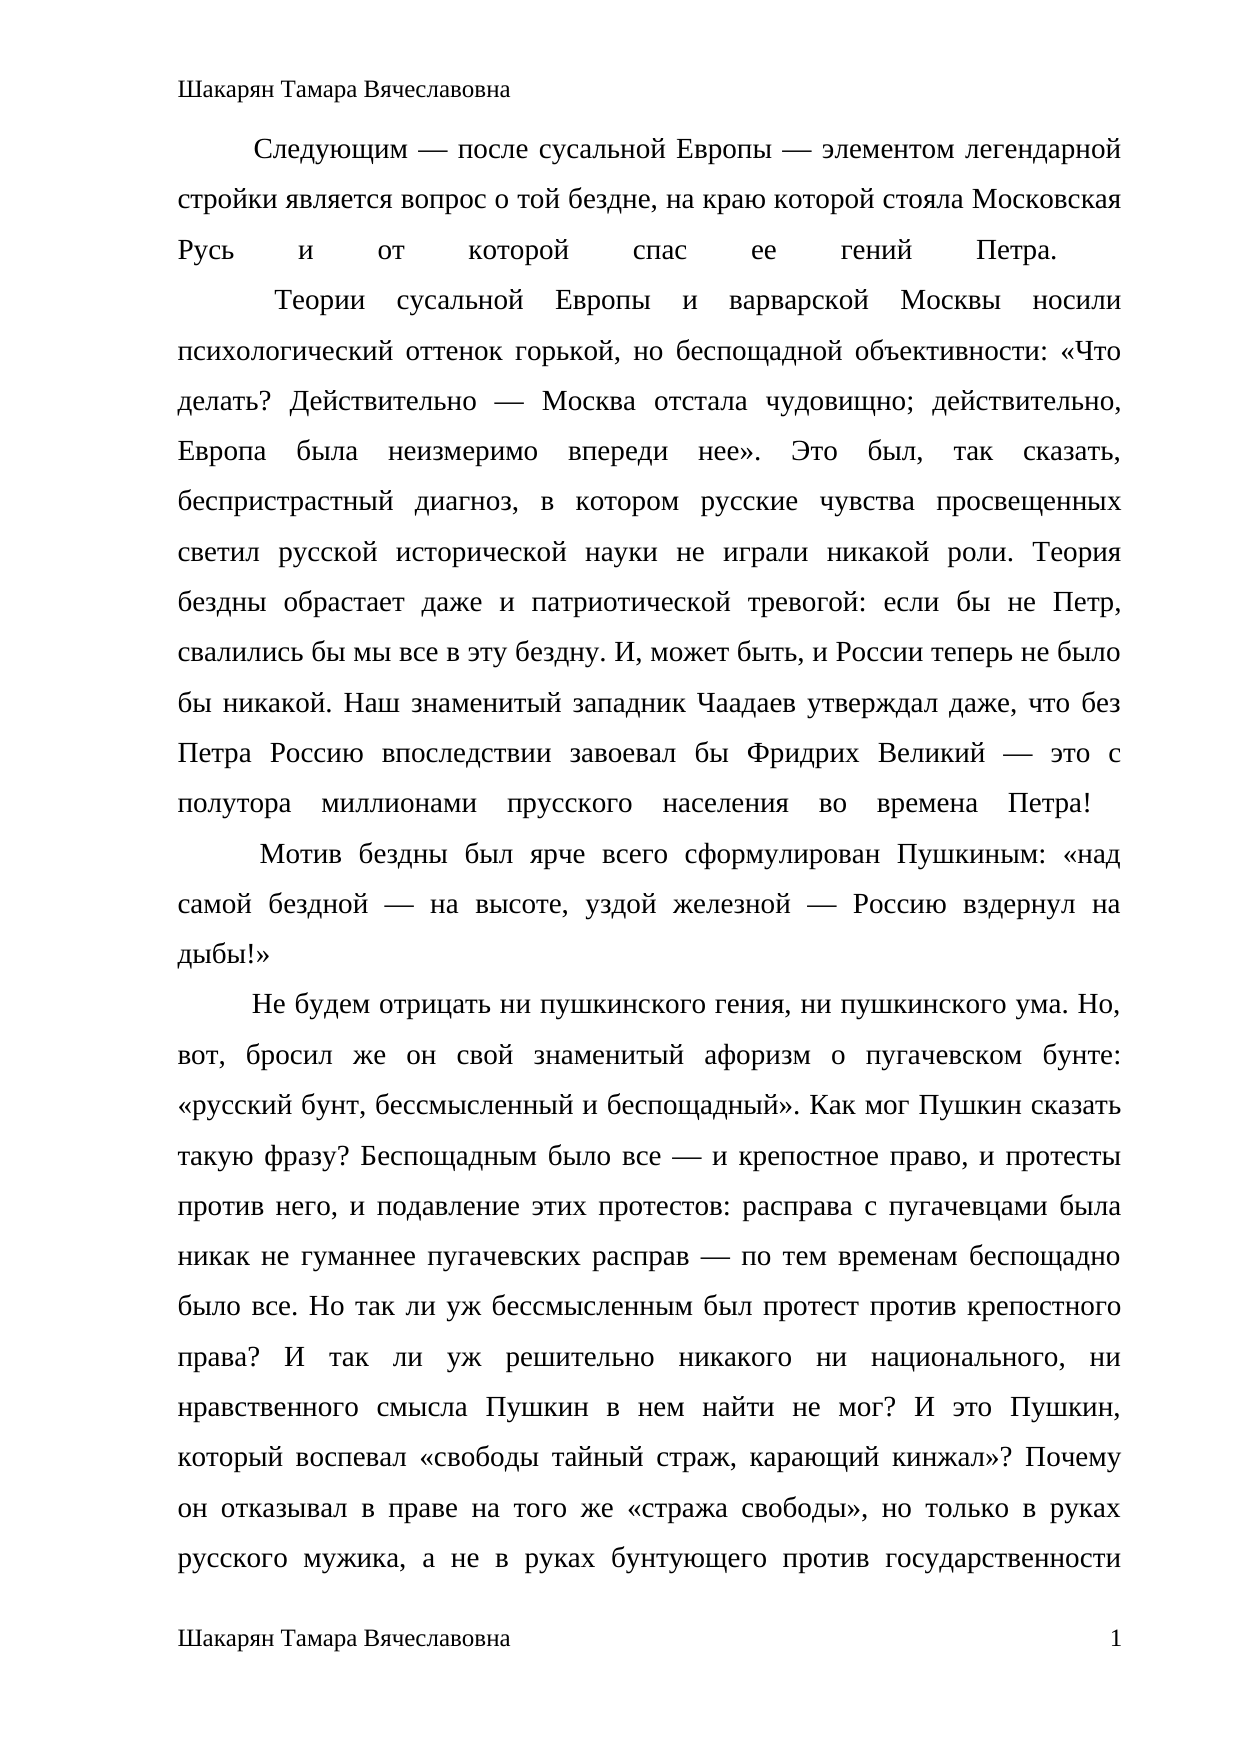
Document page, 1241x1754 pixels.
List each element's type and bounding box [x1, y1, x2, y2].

text [177, 131, 1122, 1574]
